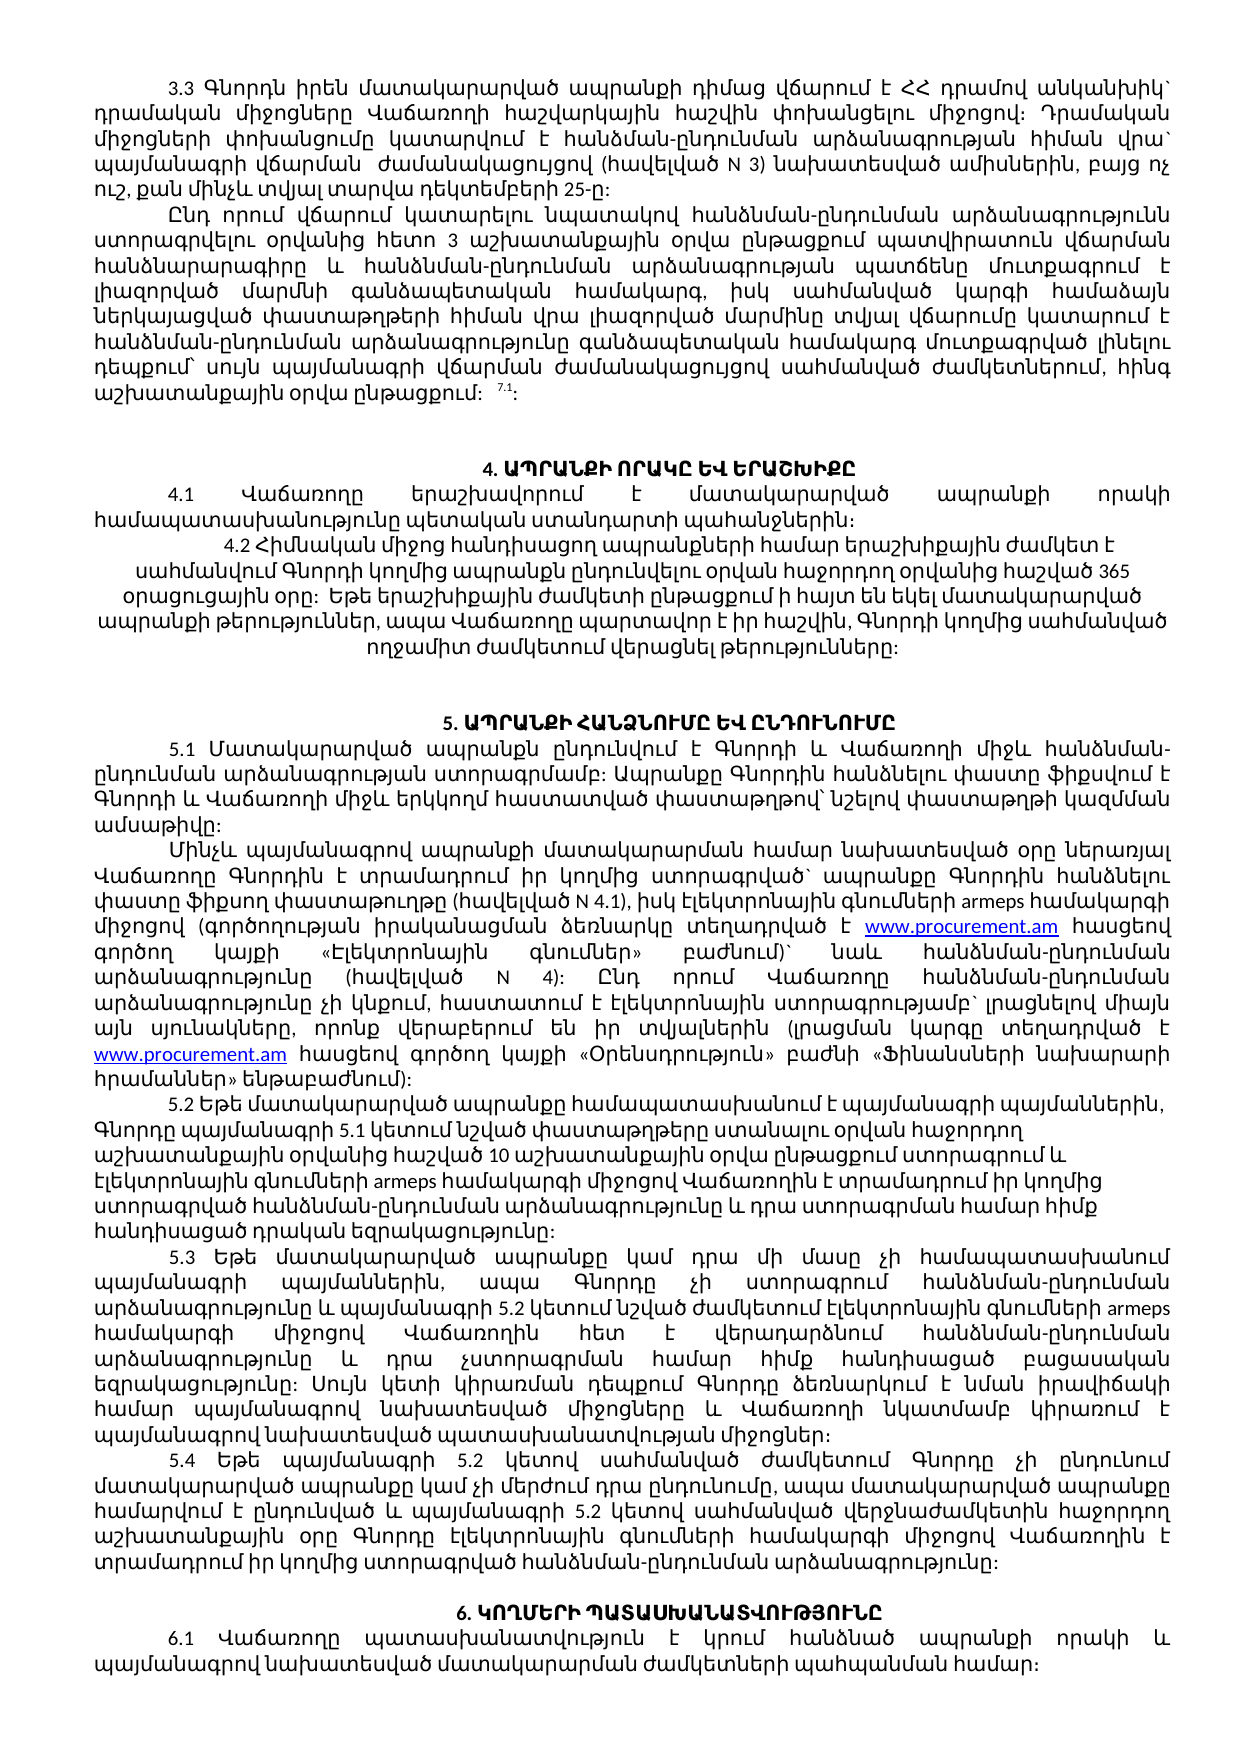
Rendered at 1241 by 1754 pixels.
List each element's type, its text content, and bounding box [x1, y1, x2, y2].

text 5. ԱՊՐԱՆՔԻ ՀԱՆՁՆՈՒՄԸ ԵՎ ԸՆԴՈՒՆՈՒՄԸ [94, 710, 1171, 736]
text 4.2 Հիմնական միջոց հանդիսացող ապրանքների համար երաշխիքային ժամկետ է սահմանվում Գնորդի կողմից ապրանքն ընդունվելու օրվան հաջորդող օրվանից հաշված 365 օրացուցային օրը: Եթե երաշխիքային ժամկետի ընթացքում ի հայտ են եկել մատակարարված ապրանքի թերություններ, ապա Վաճառողը պարտավոր է իր հաշվին, Գնորդի կողմից սահմանված ողջամիտ ժամկետում վերացնել թերությունները: [94, 532, 1171, 659]
text 5.1 Մատակարարված ապրանքն ընդունվում է Գնորդի և Վաճառողի միջև հանձնման-ընդունման արձանագրության ստորագրմամբ: Ապրանքը Գնորդին հանձնելու փաստը ֆիքսվում է Գնորդի և Վաճառողի միջև երկկողմ հաստատված փաստաթղթով՝ նշելով փաստաթղթի կազմման ամսաթիվը: [94, 736, 1171, 837]
text 4. ԱՊՐԱՆՔԻ ՈՐԱԿԸ ԵՎ ԵՐԱՇԽԻՔԸ [94, 456, 1171, 482]
text 6. ԿՈՂՄԵՐԻ ՊԱՏԱՍԽԱՆԱՏՎՈՒԹՅՈՒՆԸ [94, 1600, 1171, 1625]
text 4.1 Վաճառողը երաշխավորում է մատակարարված ապրանքի որակի համապատասխանությունը պետական ստանդարտի պահանջներին։ [94, 482, 1171, 532]
text 5.2 Եթե մատակարարված ապրանքը համապատասխանում է պայմանագրի պայմաններին, Գնորդը պայմանագրի 5.1 կետում նշված փաստաթղթերը ստանալու օրվան հաջորդող աշխատանքային օրվանից հաշված 10 աշխատանքային օրվա ընթացքում ստորագրում և էլեկտրոնային գնումների armeps համակարգի միջոցով Վաճառողին է տրամադրում իր կողմից ստորագրված հանձնման-ընդունման արձանագրությունը և դրա ստորագրման համար հիմք հանդիսացած դրական եզրակացությունը: [94, 1092, 1171, 1244]
text Մինչև պայմանագրով ապրանքի մատակարարման համար նախատեսված օրը ներառյալ Վաճառողը Գնորդին է տրամադրում իր կողմից ստորագրված` ապրանքը Գնորդին հանձնելու փաստը ֆիքսող փաստաթուղթը (հավելված N 4.1), իսկ էլեկտրոնային գնումների armeps համակարգի միջոցով (գործողության իրականացման ձեռնարկը տեղադրված է www.procurement.am հասցեով գործող կայքի «Էլեկտրոնային գնումներ» բաժնում)` նաև հանձնման-ընդունման արձանագրությունը (հավելված N 4): Ընդ որում Վաճառողը հանձնման-ընդունման արձանագրությունը չի կնքում, հաստատում է էլեկտրոնային ստորագրությամբ` լրացնելով միայն այն սյունակները, որոնք վերաբերում են իր տվյալներին (լրացման կարգը տեղադրված է www.procurement.am հասցեով գործող կայքի «Օրենսդրություն» բաժնի «Ֆինանսների նախարարի հրամաններ» ենթաբաժնում): [94, 837, 1171, 1092]
text 5.3 Եթե մատակարարված ապրանքը կամ դրա մի մասը չի համապատասխանում պայմանագրի պայմաններին, ապա Գնորդը չի ստորագրում հանձնման-ընդունման արձանագրությունը և պայմանագրի 5.2 կետում նշված ժամկետում էլեկտրոնային գնումների armeps համակարգի միջոցով Վաճառողին հետ է վերադարձնում հանձնման-ընդունման արձանագրությունը և դրա չստորագրման համար հիմք հանդիսացած բացասական եզրակացությունը: Սույն կետի կիրառման դեպքում Գնորդը ձեռնարկում է նման իրավիճակի համար պայմանագրով նախատեսված միջոցները և Վաճառողի նկատմամբ կիրառում է պայմանագրով նախատեսված պատասխանատվության միջոցներ։ [94, 1244, 1171, 1447]
text 5.4 Եթե պայմանագրի 5.2 կետով սահմանված ժամկետում Գնորդը չի ընդունում մատակարարված ապրանքը կամ չի մերժում դրա ընդունումը, ապա մատակարարված ապրանքը համարվում է ընդունված և պայմանագրի 5.2 կետով սահմանված վերջնաժամկետին հաջորդող աշխատանքային օրը Գնորդը էլեկտրոնային գնումների համակարգի միջոցով Վաճառողին է տրամադրում իր կողմից ստորագրված հանձնման-ընդունման արձանագրությունը: [94, 1447, 1171, 1574]
text 3.3 Գնորդն իրեն մատակարարված ապրանքի դիմաց վճարում է ՀՀ դրամով անկանխիկ` դրամական միջոցները Վաճառողի հաշվարկային հաշվին փոխանցելու միջոցով։ Դրամական միջոցների փոխանցումը կատարվում է հանձման-ընդունման արձանագրության հիման վրա` պայմանագրի վճարման ժամանակացույցով (հավելված N 3) նախատեսված ամիսներին, բայց ոչ ուշ, քան մինչև տվյալ տարվա դեկտեմբերի 25-ը: [94, 75, 1171, 202]
text 6.1 Վաճառողը պատասխանատվություն է կրում հանձնած ապրանքի որակի և պայմանագրով նախատեսված մատակարարման ժամկետների պահպանման համար։ [94, 1625, 1171, 1676]
